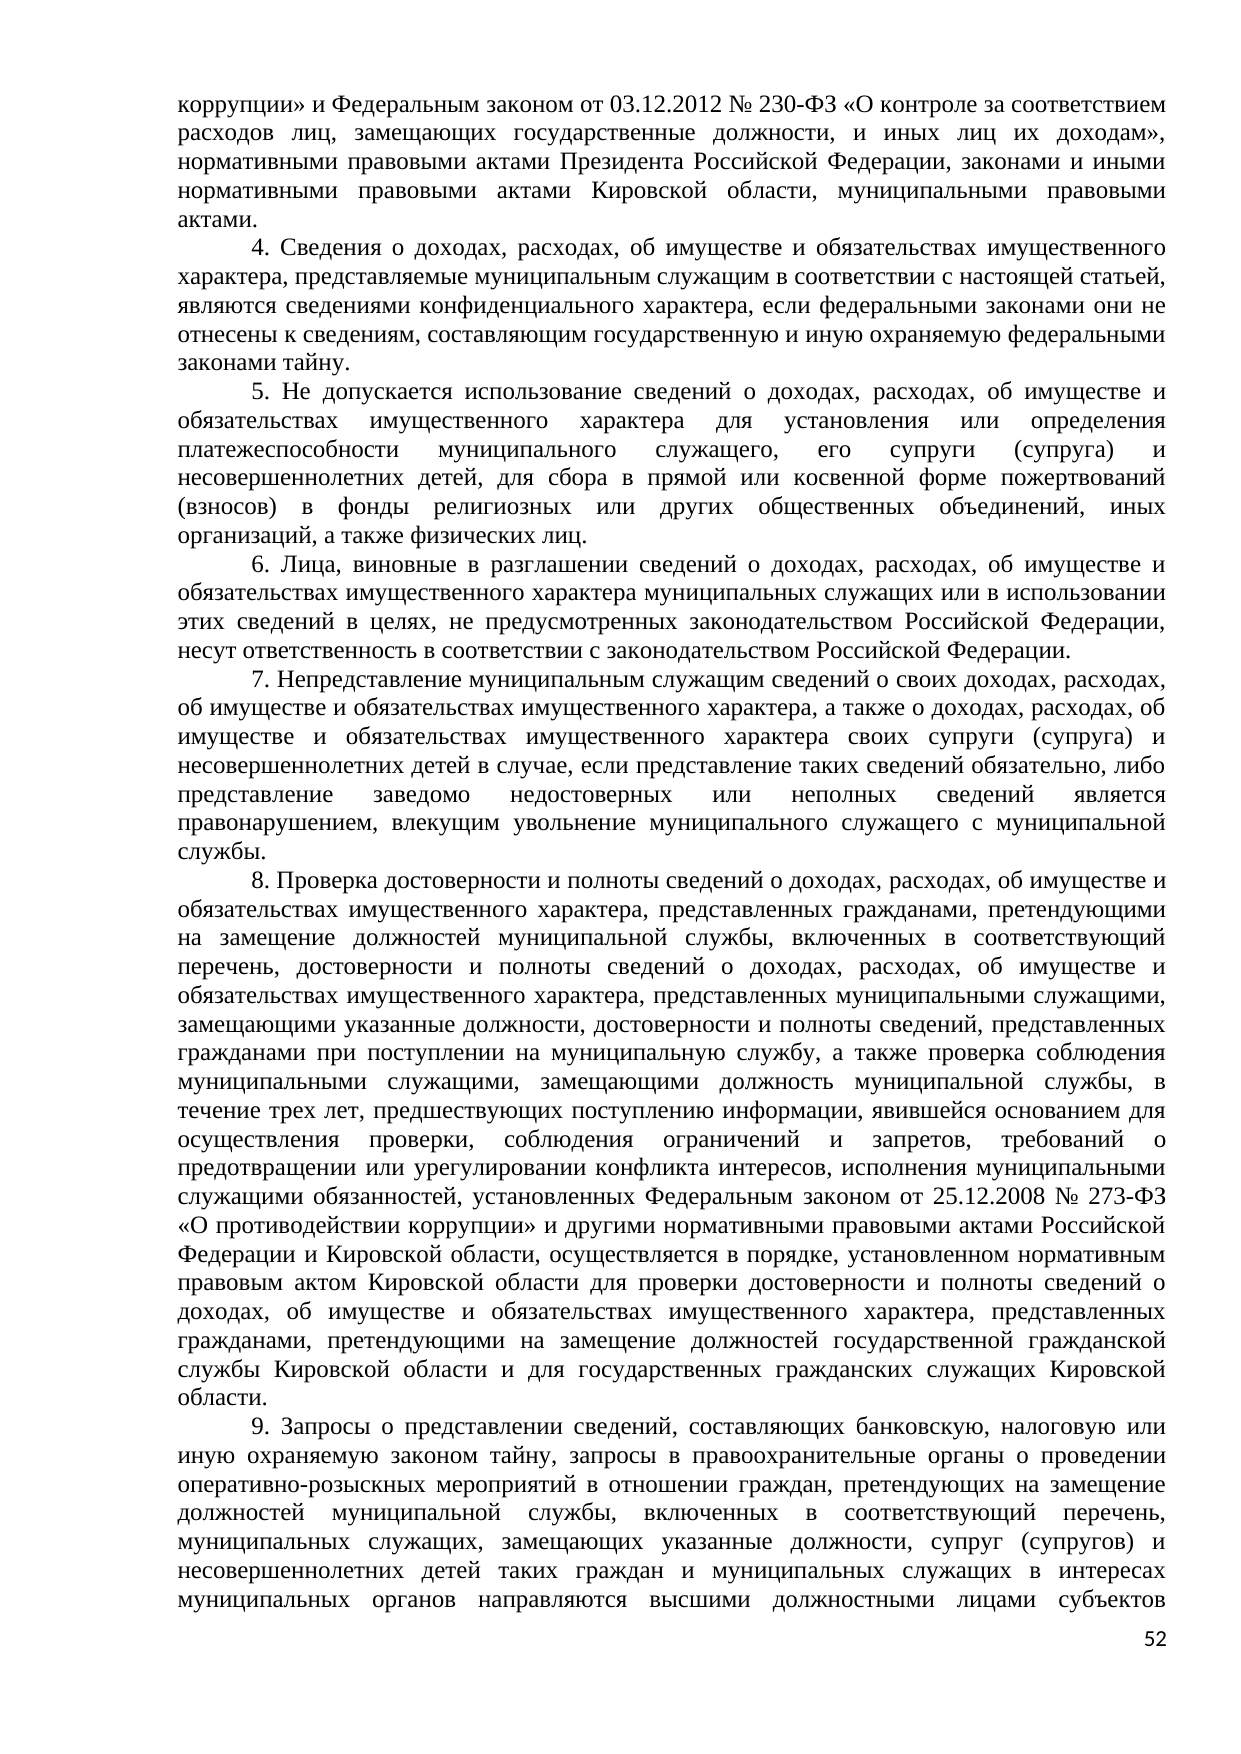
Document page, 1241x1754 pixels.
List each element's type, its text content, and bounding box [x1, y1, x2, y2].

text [177, 1411, 1167, 1612]
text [177, 89, 1167, 232]
text 7. Непредставление муниципальным служащим сведений о своих доходах, расходах, об имуществе и обязательствах имущественного характера, а также о доходах, расходах, об имуществе и обязательствах имущественного характера своих супруги (супруга) и несовершеннолетних детей в случае, если представление таких сведений обязательно, либо представление заведомо недостоверных или неполных сведений является правонарушением, влекущим увольнение муниципального служащего с муниципальной службы. [177, 664, 1167, 865]
text 4. Сведения о доходах, расходах, об имуществе и обязательствах имущественного характера, представляемые муниципальным служащим в соответствии с настоящей статьей, являются сведениями конфиденциального характера, если федеральными законами они не отнесены к сведениям, составляющим государственную и иную охраняемую федеральными законами тайну. [177, 232, 1167, 376]
text 5. Не допускается использование сведений о доходах, расходах, об имуществе и обязательствах имущественного характера для установления или определения платежеспособности муниципального служащего, его супруги (супруга) и несовершеннолетних детей, для сбора в прямой или косвенной форме пожертвований (взносов) в фонды религиозных или других общественных объединений, иных организаций, а также физических лиц. [177, 376, 1167, 549]
text 8. Проверка достоверности и полноты сведений о доходах, расходах, об имуществе и обязательствах имущественного характера, представленных гражданами, претендующими на замещение должностей муниципальной службы, включенных в соответствующий перечень, достоверности и полноты сведений о доходах, расходах, об имуществе и обязательствах имущественного характера, представленных муниципальными служащими, замещающими указанные должности, достоверности и полноты сведений, представленных гражданами при поступлении на муниципальную службу, а также проверка соблюдения муниципальными служащими, замещающими должность муниципальной службы, в течение трех лет, предшествующих поступлению информации, явившейся основанием для осуществления проверки, соблюдения ограничений и запретов, требований о предотвращении или урегулировании конфликта интересов, исполнения муниципальными служащими обязанностей, установленных Федеральным законом от 25.12.2008 № 273-ФЗ «О противодействии коррупции» и другими нормативными правовыми актами Российской Федерации и Кировской области, осуществляется в порядке, установленном нормативным правовым актом Кировской области для проверки достоверности и полноты сведений о доходах, об имуществе и обязательствах имущественного характера, представленных гражданами, претендующими на замещение должностей государственной гражданской службы Кировской области и для государственных гражданских служащих Кировской области. [177, 865, 1167, 1411]
text 6. Лица, виновные в разглашении сведений о доходах, расходах, об имуществе и обязательствах имущественного характера муниципальных служащих или в использовании этих сведений в целях, не предусмотренных законодательством Российской Федерации, несут ответственность в соответствии с законодательством Российской Федерации. [177, 549, 1167, 664]
